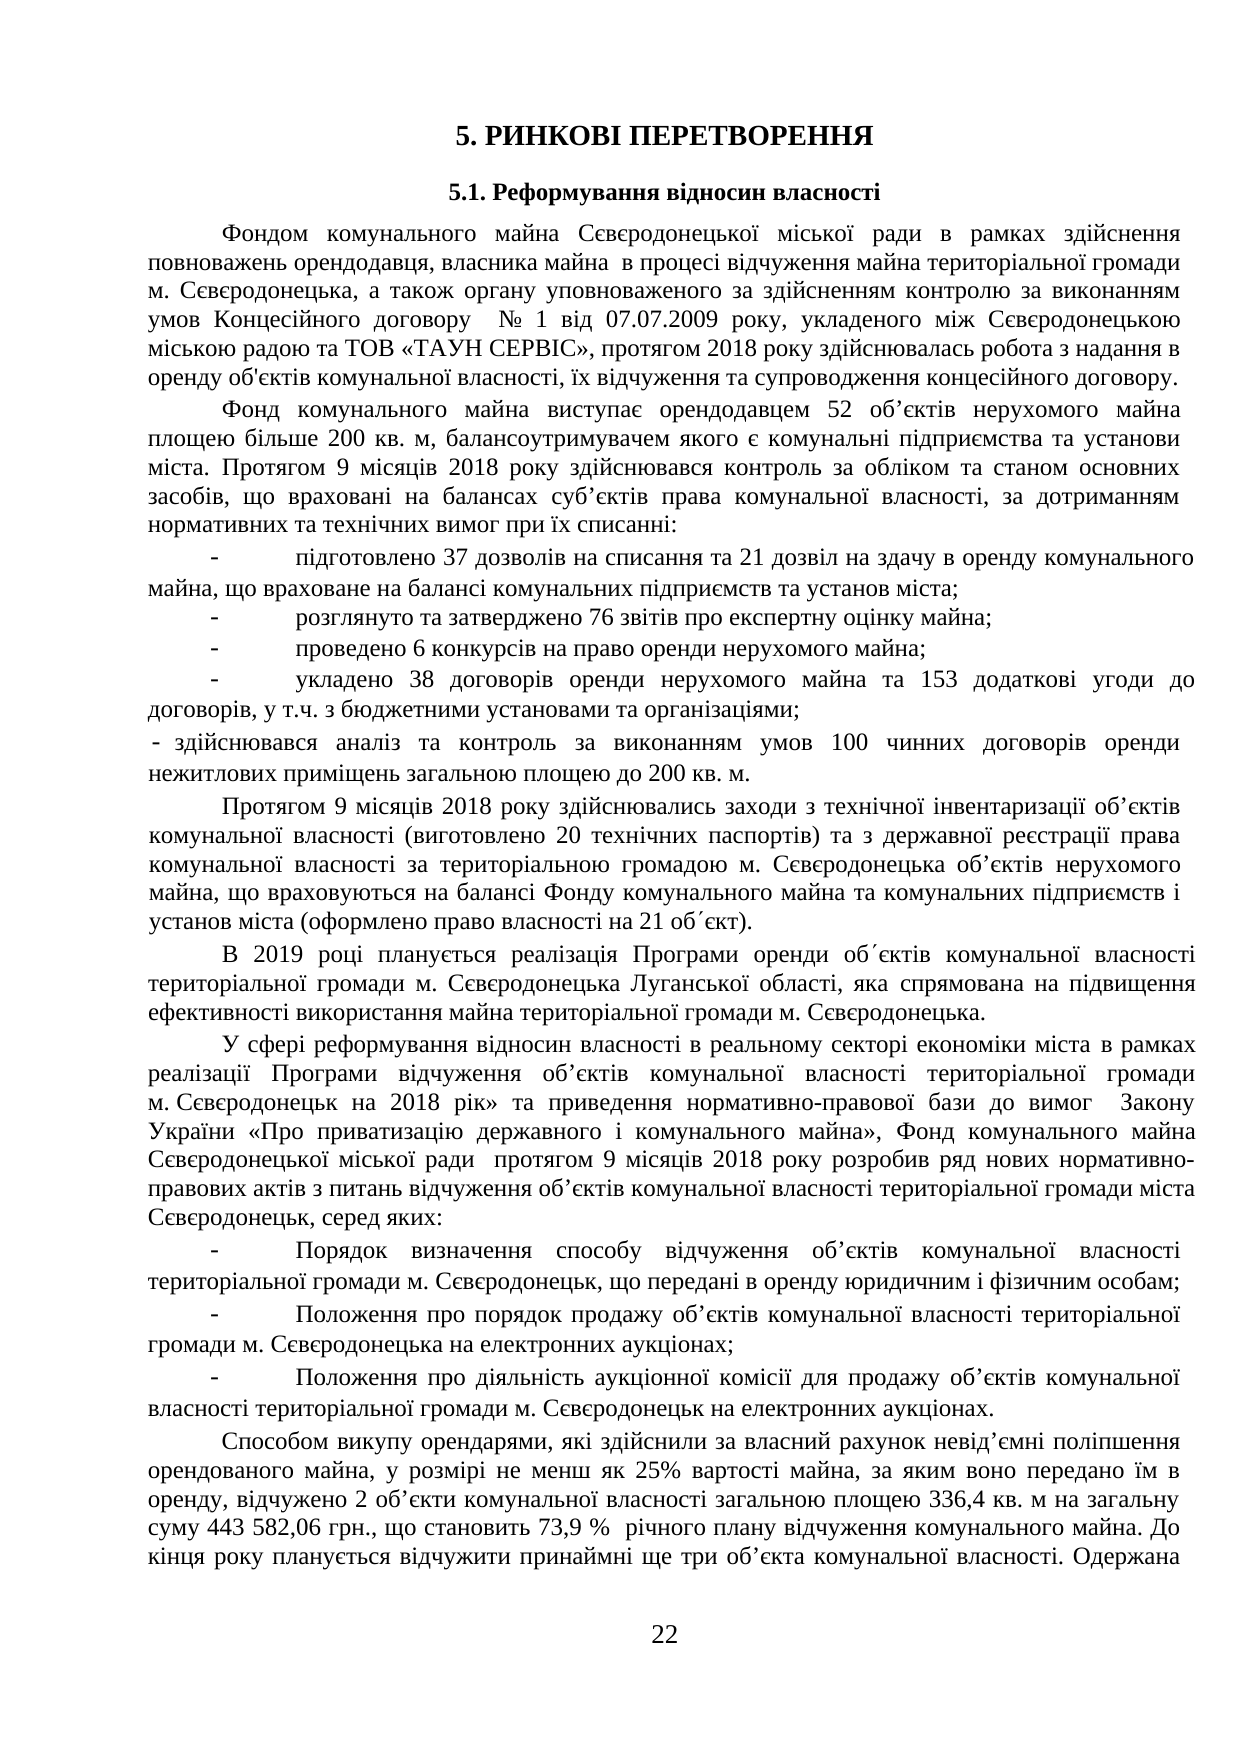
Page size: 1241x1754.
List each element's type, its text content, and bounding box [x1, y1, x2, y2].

list Положення про діяльність аукціонної комісії для продажу об’єктів комунальної власності територіальної громади м. Сєвєродонецьк на електронних аукціонах. [148, 1362, 1181, 1422]
list розглянуто та затверджено 76 звітів про експертну оцінку майна; [148, 602, 1196, 633]
text В 2019 році планується реалізація Програми оренди обєктів комунальної власності територіальної громади м. Сєвєродонецька Луганської області, яка спрямована на підвищення ефективності використання майна територіальної громади м. Сєвєродонецька. [148, 939, 1196, 1025]
list здійснювався аналіз та контроль за виконанням умов 100 чинних договорів оренди нежитлових приміщень загальною площею до 200 кв. м. [148, 727, 1181, 787]
subtitle 5.1. Реформування відносин власності [148, 177, 1181, 205]
text Протягом 9 місяців 2018 року здійснювались заходи з технічної інвентаризації об’єктів комунальної власності (виготовлено 20 технічних паспортів) та з державної реєстрації права комунальної власності за територіальною громадою м. Сєвєродонецька об’єктів нерухомого майна, що враховуються на балансі Фонду комунального майна та комунальних підприємств і установ міста (оформлено право власності на 21 обєкт). [148, 791, 1181, 935]
list Положення про порядок продажу об’єктів комунальної власності територіальної громади м. Сєвєродонецька на електронних аукціонах; [148, 1299, 1181, 1358]
text Фонд комунального майна виступає орендодавцем 52 об’єктів нерухомого майна площею більше 200 кв. м, балансоутримувачем якого є комунальні підприємства та установи міста. Протягом 9 місяців 2018 року здійснювався контроль за обліком та станом основних засобів, що враховані на балансах суб’єктів права комунальної власності, за дотриманням нормативних та технічних вимог при їх списанні: [148, 394, 1181, 538]
list Порядок визначення способу відчуження об’єктів комунальної власності територіальної громади м. Сєвєродонецьк, що передані в оренду юридичним і фізичним особам; [148, 1235, 1181, 1294]
list укладено 38 договорів оренди нерухомого майна та 153 додаткові угоди до договорів, у т.ч. з бюджетними установами та організаціями; [148, 664, 1196, 723]
list проведено 6 конкурсів на право оренди нерухомого майна; [148, 633, 1196, 664]
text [148, 1426, 1181, 1570]
text Фондом комунального майна Сєвєродонецької міської ради в рамках здійснення повноважень орендодавця, власника майна в процесі відчуження майна територіальної громади м. Сєвєродонецька, а також органу уповноваженого за здійсненням контролю за виконанням умов Концесійного договору № 1 від 07.07.2009 року, укладеного між Сєвєродонецькою міською радою та ТОВ «ТАУН СЕРВІС», протягом 2018 року здійснювалась робота з надання в оренду об'єктів комунальної власності, їх відчуження та супроводження концесійного договору. [148, 218, 1181, 390]
text У сфері реформування відносин власності в реальному секторі економіки міста в рамках реалізації Програми відчуження об’єктів комунальної власності територіальної громади м. Сєвєродонецьк на 2018 рік» та приведення нормативно-правової бази до вимог Закону України «Про приватизацію державного і комунального майна», Фонд комунального майна Сєвєродонецької міської ради протягом 9 місяців 2018 року розробив ряд нових нормативно-правових актів з питань відчуження об’єктів комунальної власності територіальної громади міста Сєвєродонецьк, серед яких: [148, 1029, 1196, 1231]
subtitle 5. РИНКОВІ ПЕРЕТВОРЕННЯ [148, 118, 1181, 152]
list підготовлено 37 дозволів на списання та 21 дозвіл на здачу в оренду комунального майна, що враховане на балансі комунальних підприємств та установ міста; [148, 542, 1196, 602]
